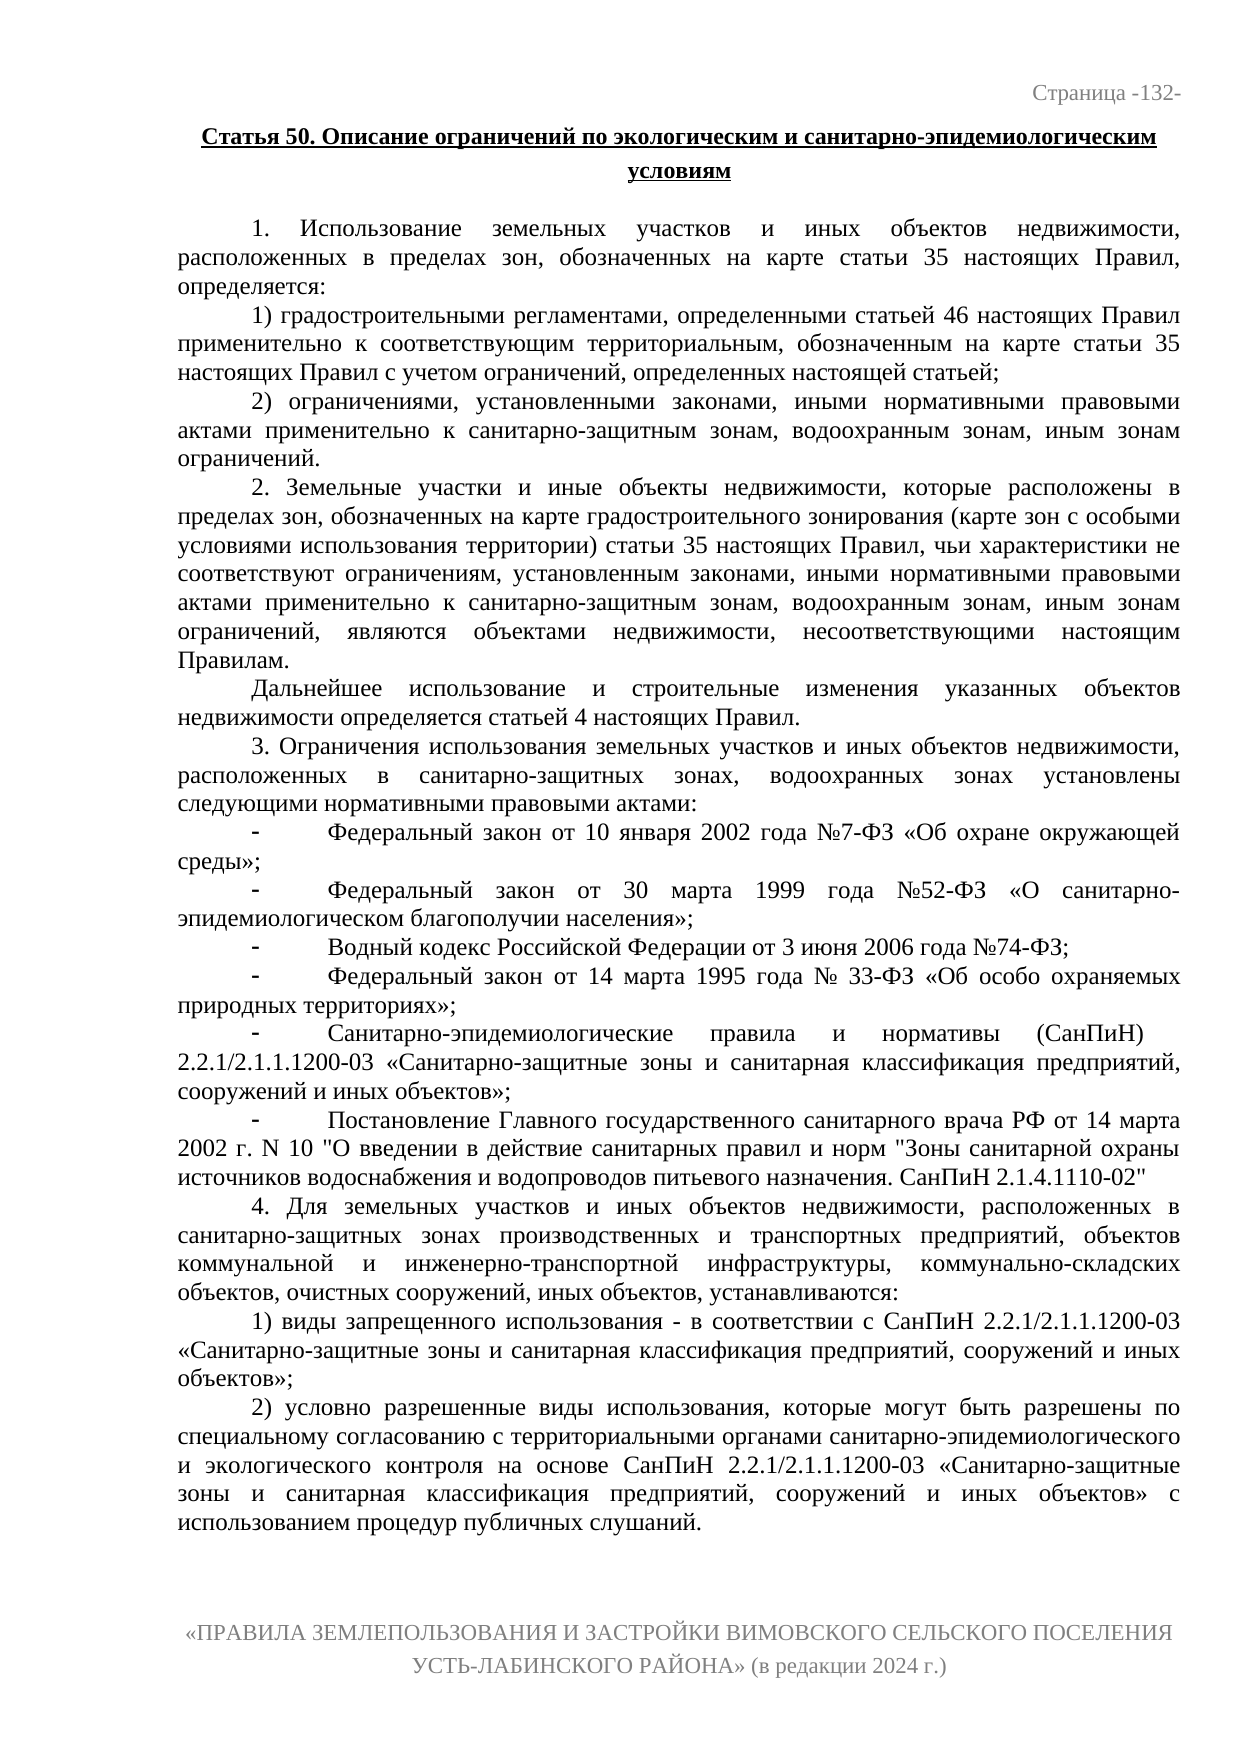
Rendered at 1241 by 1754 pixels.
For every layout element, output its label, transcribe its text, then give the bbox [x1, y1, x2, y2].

list Санитарно-эпидемиологические правила и нормативы (СанПиН) 2.2.1/2.1.1.1200-03 «Санитарно-защитные зоны и санитарная классификация предприятий, сооружений и иных объектов»; [177, 1018, 1181, 1105]
text 2. Земельные участки и иные объекты недвижимости, которые расположены в пределах зон, обозначенных на карте градостроительного зонирования (карте зон с особыми условиями использования территории) статьи 35 настоящих Правил, чьи характеристики не соответствуют ограничениям, установленным законами, иными нормативными правовыми актами применительно к санитарно-защитным зонам, водоохранным зонам, иным зонам ограничений, являются объектами недвижимости, несоответствующими настоящим Правилам. [177, 472, 1181, 673]
text 2) условно разрешенные виды использования, которые могут быть разрешены по специальному согласованию с территориальными органами санитарно-эпидемиологического и экологического контроля на основе СанПиН 2.2.1/2.1.1.1200-03 «Санитарно-защитные зоны и санитарная классификация предприятий, сооружений и иных объектов» с использованием процедур публичных слушаний. [177, 1392, 1181, 1536]
list Федеральный закон от 14 марта 1995 года № 33-ФЗ «Об особо охраняемых природных территориях»; [177, 961, 1181, 1018]
text 1. Использование земельных участков и иных объектов недвижимости, расположенных в пределах зон, обозначенных на карте статьи 35 настоящих Правил, определяется: [177, 213, 1181, 300]
text 1) градостроительными регламентами, определенными статьей 46 настоящих Правил применительно к соответствующим территориальным, обозначенным на карте статьи 35 настоящих Правил с учетом ограничений, определенных настоящей статьей; [177, 300, 1181, 386]
text 2) ограничениями, установленными законами, иными нормативными правовыми актами применительно к санитарно-защитным зонам, водоохранным зонам, иным зонам ограничений. [177, 386, 1181, 472]
list Федеральный закон от 10 января 2002 года №7-ФЗ «Об охране окружающей среды»; [177, 817, 1181, 875]
text Дальнейшее использование и строительные изменения указанных объектов недвижимости определяется статьей 4 настоящих Правил. [177, 673, 1181, 731]
text 3. Ограничения использования земельных участков и иных объектов недвижимости, расположенных в санитарно-защитных зонах, водоохранных зонах установлены следующими нормативными правовыми актами: [177, 731, 1181, 817]
text 4. Для земельных участков и иных объектов недвижимости, расположенных в санитарно-защитных зонах производственных и транспортных предприятий, объектов коммунальной и инженерно-транспортной инфраструктуры, коммунально-складских объектов, очистных сооружений, иных объектов, устанавливаются: [177, 1191, 1181, 1306]
list Федеральный закон от 30 марта 1999 года №52-ФЗ «О санитарно-эпидемиологическом благополучии населения»; [177, 875, 1181, 932]
list Водный кодекс Российской Федерации от 3 июня 2006 года №74-ФЗ; [177, 932, 1181, 961]
subtitle Статья 50. Описание ограничений по экологическим и санитарно-эпидемиологическим условиям [177, 118, 1181, 185]
list Постановление Главного государственного санитарного врача РФ от 14 марта 2002 г. N 10 "О введении в действие санитарных правил и норм "Зоны санитарной охраны источников водоснабжения и водопроводов питьевого назначения. СанПиН 2.1.4.1110-02" [177, 1105, 1181, 1191]
text 1) виды запрещенного использования - в соответствии с СанПиН 2.2.1/2.1.1.1200-03 «Санитарно-защитные зоны и санитарная классификация предприятий, сооружений и иных объектов»; [177, 1306, 1181, 1392]
